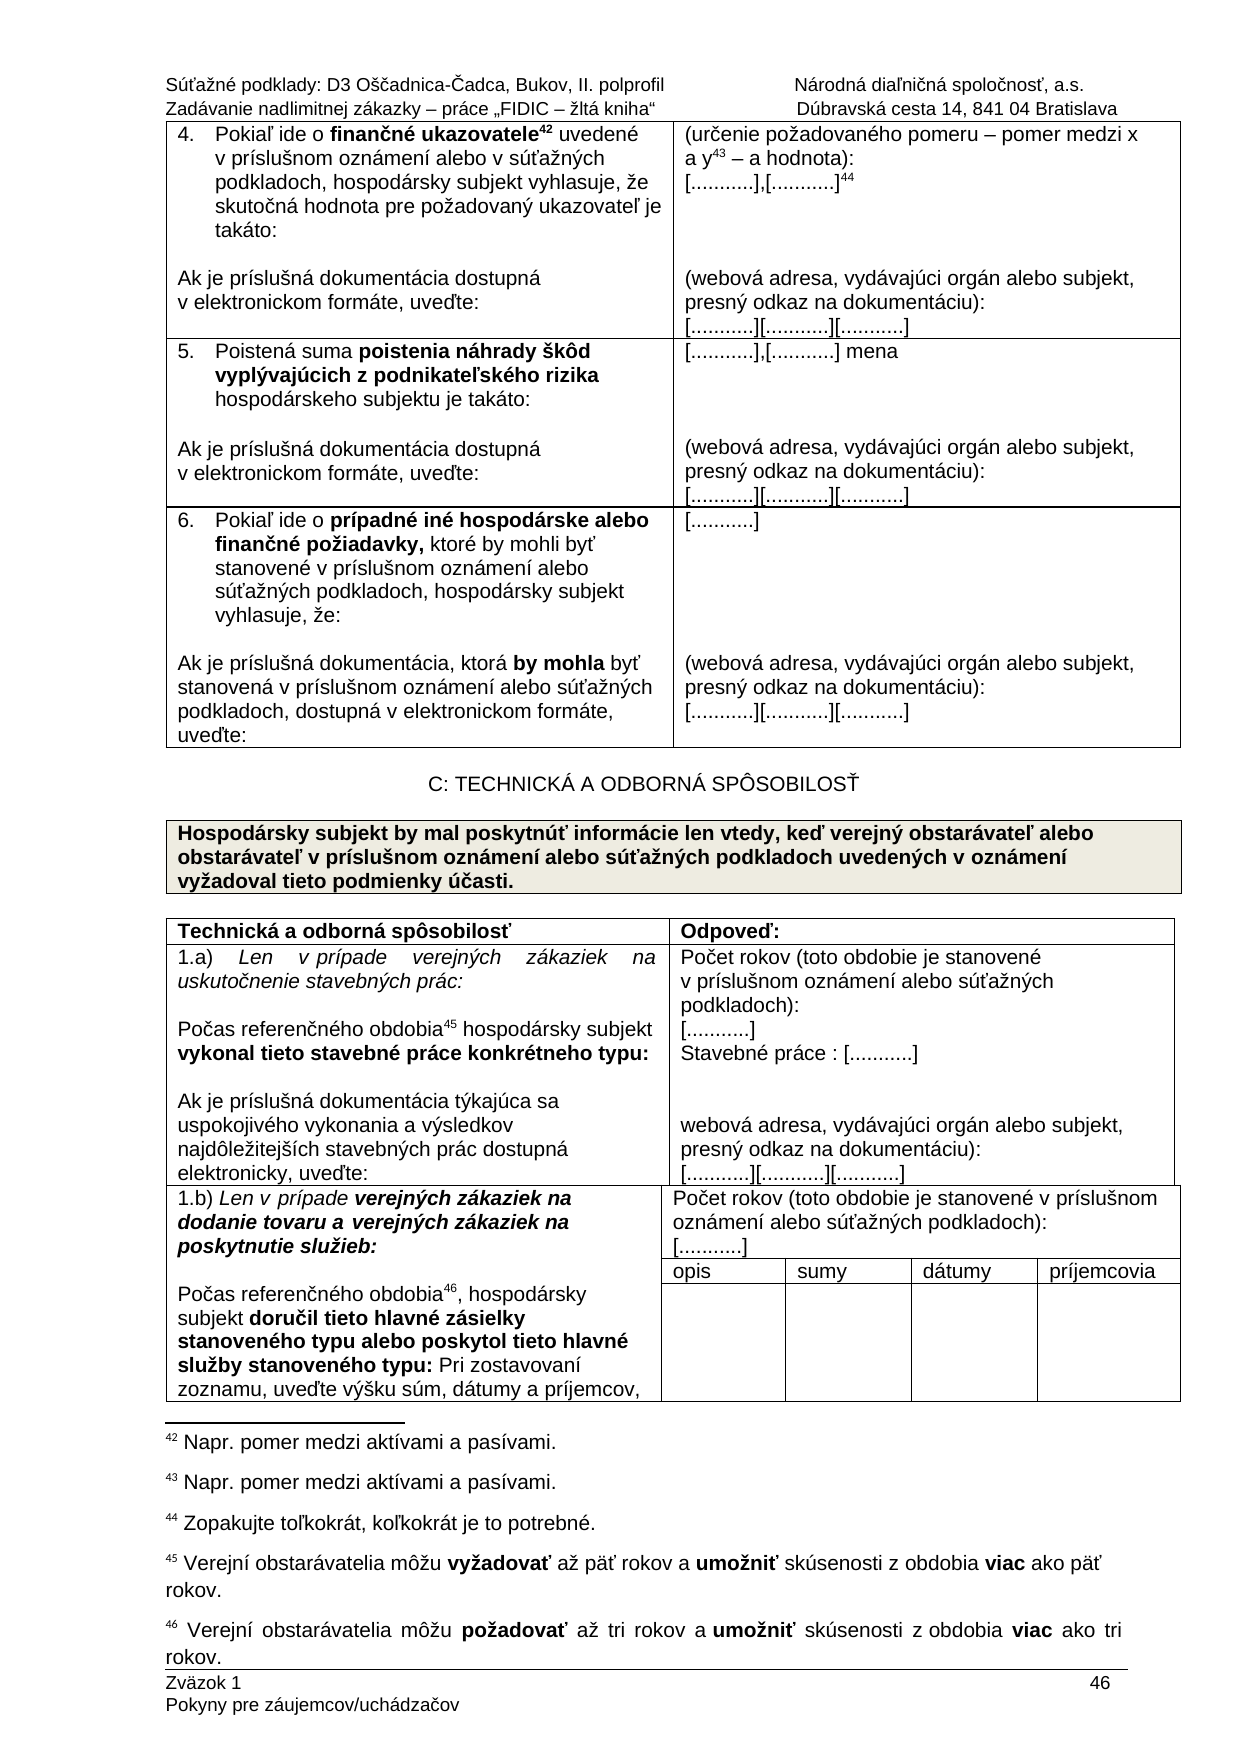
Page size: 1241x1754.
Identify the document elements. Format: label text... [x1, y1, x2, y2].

table_header Pokiaľ ide o finančné ukazovatele uvedené v príslušnom oznámení alebo v súťažných podkladoch, hospodársky subjekt vyhlasuje, že skutočná hodnota pre požadovaný ukazovateľ je takáto: Ak je príslušná dokumentácia dostupná v elektronickom formáte, uveďte: [167, 122, 673, 338]
table_cell [1038, 1284, 1180, 1401]
table_cell [662, 1284, 785, 1401]
table_cell Pokiaľ ide o prípadné iné hospodárske alebo finančné požiadavky, ktoré by mohli byť stanovené v príslušnom oznámení alebo súťažných podkladoch, hospodársky subjekt vyhlasuje, že: Ak je príslušná dokumentácia, ktorá by mohla byť stanovená v príslušnom oznámení alebo súťažných podkladoch, dostupná v elektronickom formáte, uveďte: [167, 508, 673, 747]
table_cell [...........],[...........] mena (webová adresa, vydávajúci orgán alebo subjekt, presný odkaz na dokumentáciu): [...........][...........][...........] [674, 339, 1180, 506]
table_cell dátumy [912, 1259, 1037, 1282]
table_cell Počet rokov (toto obdobie je stanovené v príslušnom oznámení alebo súťažných podkladoch): [...........] [662, 1186, 1180, 1257]
table_cell [...........] (webová adresa, vydávajúci orgán alebo subjekt, presný odkaz na dokumentáciu): [...........][...........][...........] [674, 508, 1180, 747]
table_cell opis [662, 1259, 785, 1282]
table_header Hospodársky subjekt by mal poskytnúť informácie len vtedy, keď verejný obstarávateľ alebo obstarávateľ v príslušnom oznámení alebo súťažných podkladoch uvedených v oznámení vyžadoval tieto podmienky účasti. [167, 821, 1181, 893]
table_cell Poistená suma poistenia náhrady škôd vyplývajúcich z podnikateľského rizika hospodárskeho subjektu je takáto: Ak je príslušná dokumentácia dostupná v elektronickom formáte, uveďte: [167, 339, 673, 506]
text C: TECHNICKÁ A ODBORNÁ SPÔSOBILOSŤ [165, 772, 1122, 796]
table_header Odpoveď: [670, 919, 1174, 944]
table_header (určenie požadovaného pomeru – pomer medzi x a y – a hodnota): [...........],[...........] (webová adresa, vydávajúci orgán alebo subjekt, presný odkaz na dokumentáciu): [...........][...........][...........] [674, 122, 1180, 338]
table_cell príjemcovia [1038, 1259, 1180, 1282]
table_cell 1.b) Len v prípade verejných zákaziek na dodanie tovaru a verejných zákaziek na poskytnutie služieb: Počas referenčného obdobia, hospodársky subjekt doručil tieto hlavné zásielky stanoveného typu alebo poskytol tieto hlavné služby stanoveného typu: Pri zostavovaní zoznamu, uveďte výšku súm, dátumy a príjemcov, či už verejných alebo súkromných: [167, 1186, 661, 1401]
table_cell Počet rokov (toto obdobie je stanovené v príslušnom oznámení alebo súťažných podkladoch): [...........] Stavebné práce : [...........] webová adresa, vydávajúci orgán alebo subjekt, presný odkaz na dokumentáciu): [...........][...........][...........] [670, 945, 1174, 1184]
table_header Technická a odborná spôsobilosť [167, 919, 669, 944]
table_cell [912, 1284, 1037, 1401]
table_cell 1.a) Len v prípade verejných zákaziek na uskutočnenie stavebných prác: Počas referenčného obdobia hospodársky subjekt vykonal tieto stavebné práce konkrétneho typu: Ak je príslušná dokumentácia týkajúca sa uspokojivého vykonania a výsledkov najdôležitejších stavebných prác dostupná elektronicky, uveďte: [167, 945, 669, 1184]
table_cell [786, 1284, 911, 1401]
table_cell sumy [786, 1259, 911, 1282]
